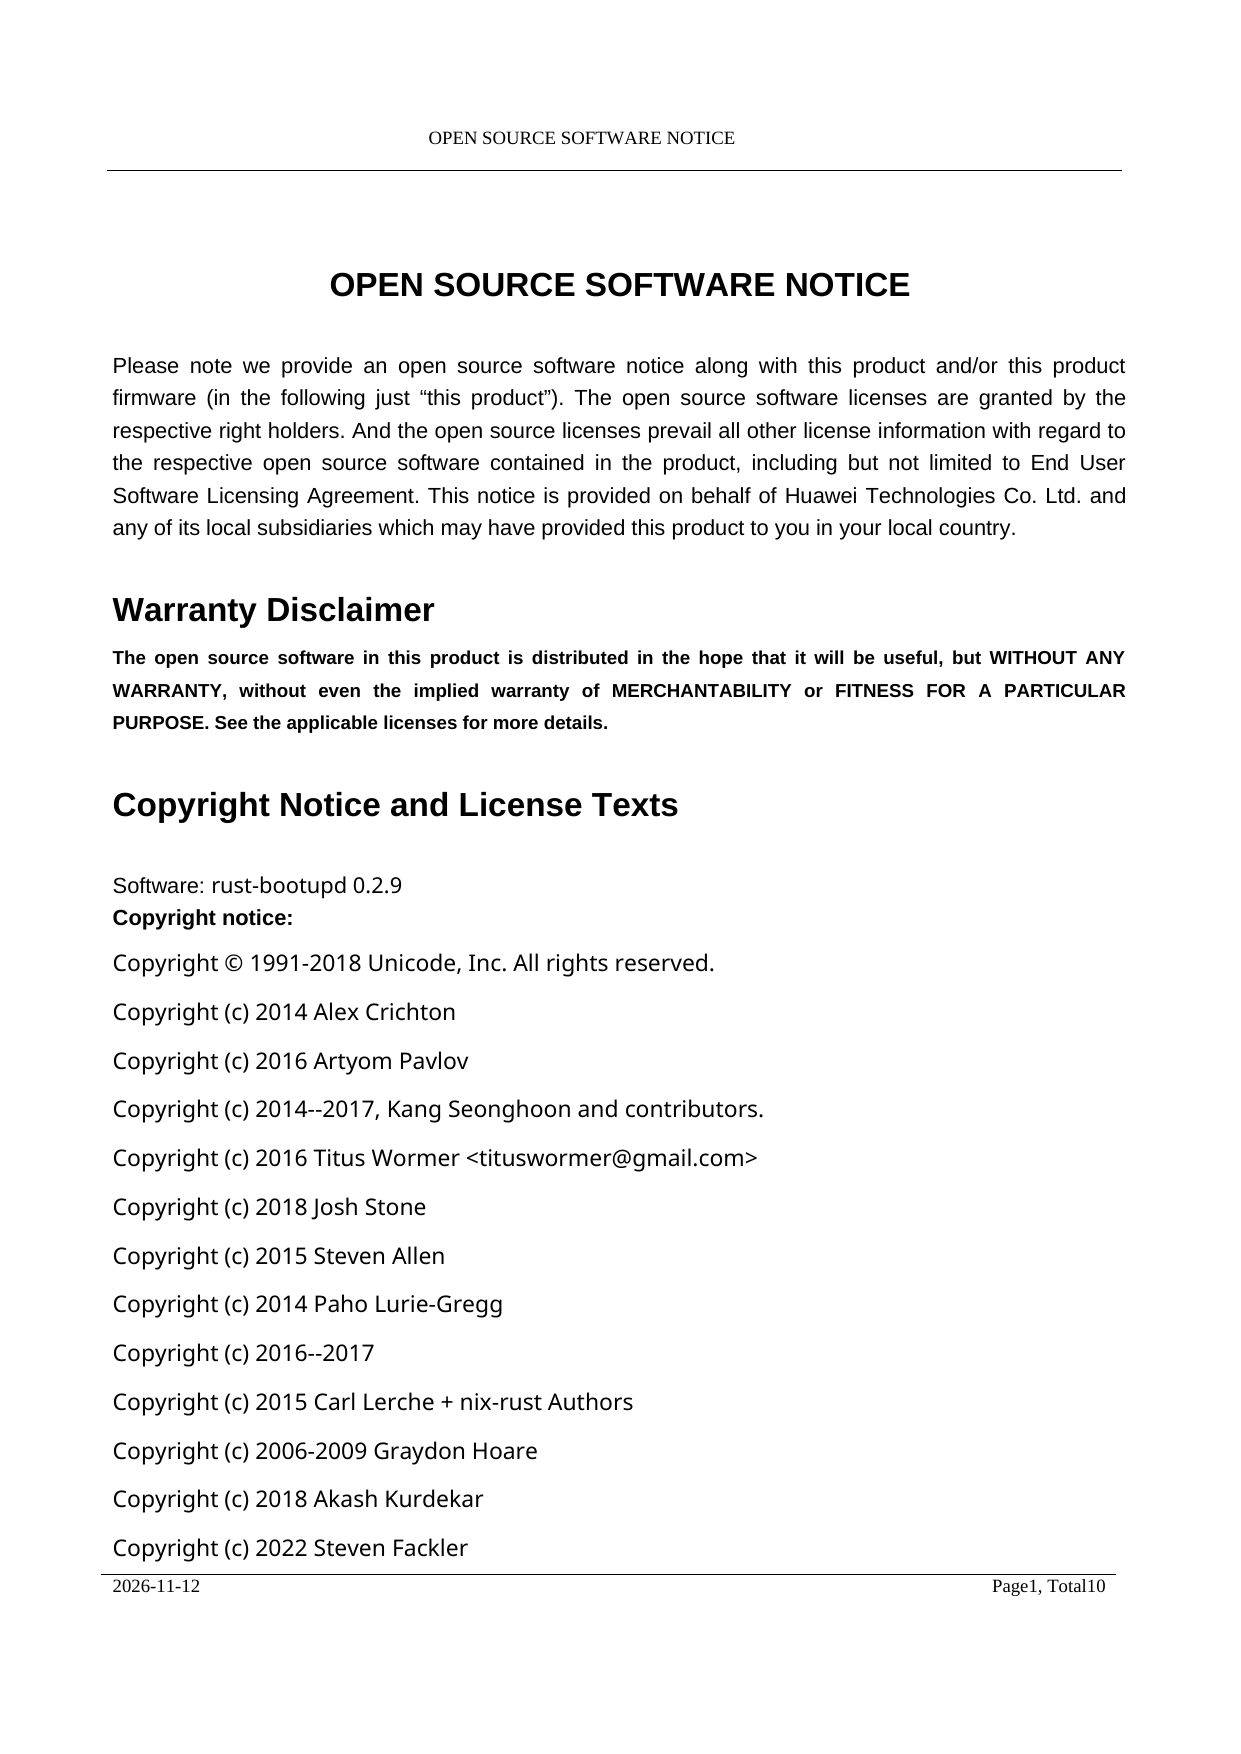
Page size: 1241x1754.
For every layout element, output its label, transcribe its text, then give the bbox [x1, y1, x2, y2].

text Warranty Disclaimer [112, 576, 1128, 641]
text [112, 947, 1128, 1564]
text OPEN SOURCE SOFTWARE NOTICE [112, 251, 1128, 316]
text Copyright Notice and License Texts [112, 771, 1128, 836]
text Please note we provide an open source software notice along with this product and/or this product firmware (in the following just “this product”). The open source software licenses are granted by the respective right holders. And the open source licenses prevail all other license information with regard to the respective open source software contained in the product, including but not limited to End User Software Licensing Agreement. This notice is provided on behalf of Huawei Technologies Co. Ltd. and any of its local subsidiaries which may have provided this product to you in your local country. [112, 349, 1128, 544]
text The open source software in this product is distributed in the hope that it will be useful, but WITHOUT ANY WARRANTY, without even the implied warranty of MERCHANTABILITY or FITNESS FOR A PARTICULAR PURPOSE. See the applicable licenses for more details. [112, 641, 1128, 739]
text Software: rust-bootupd 0.2.9 [112, 869, 1128, 901]
text Copyright notice: [112, 901, 1128, 934]
